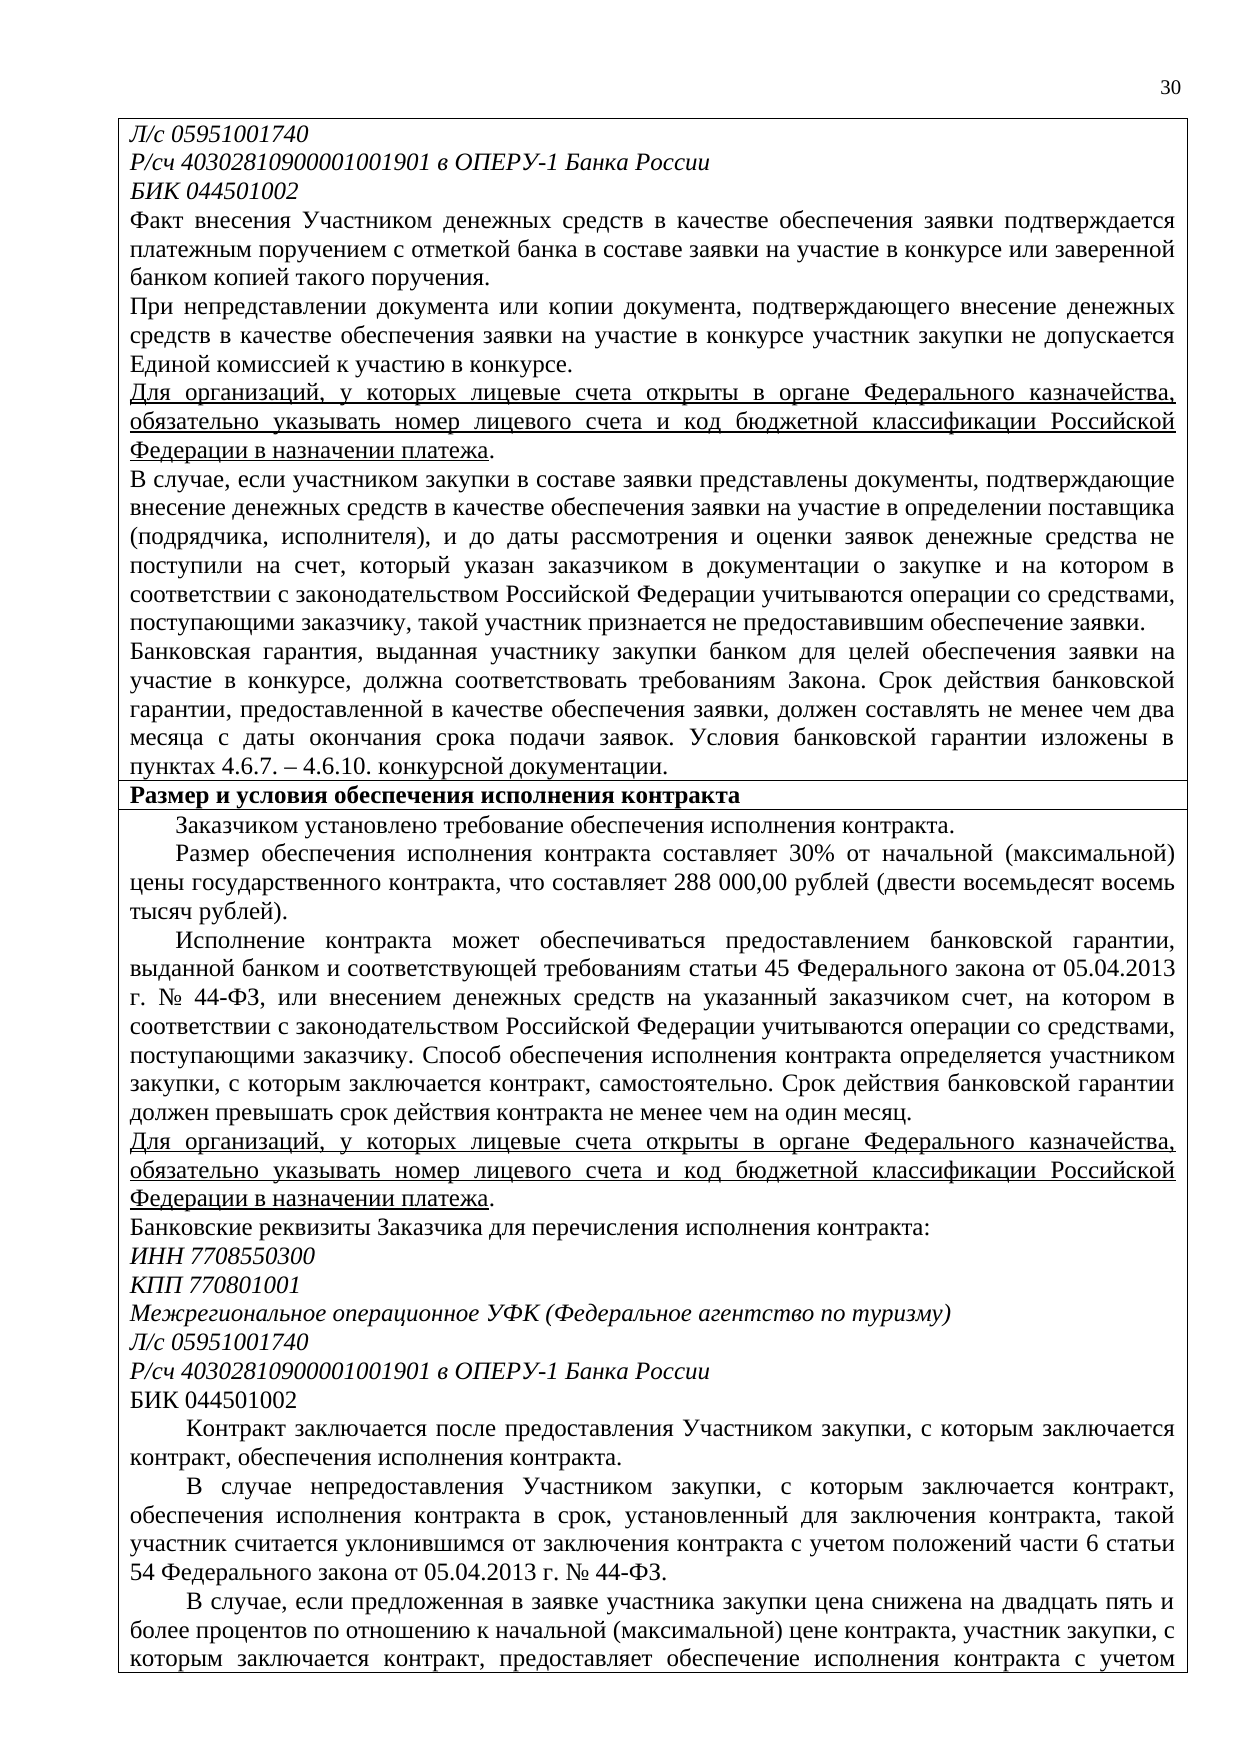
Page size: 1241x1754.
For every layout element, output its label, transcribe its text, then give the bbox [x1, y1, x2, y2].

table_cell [119, 119, 1187, 780]
table_cell Размер и условия обеспечения исполнения контракта [119, 781, 1187, 809]
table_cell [119, 810, 1187, 1672]
